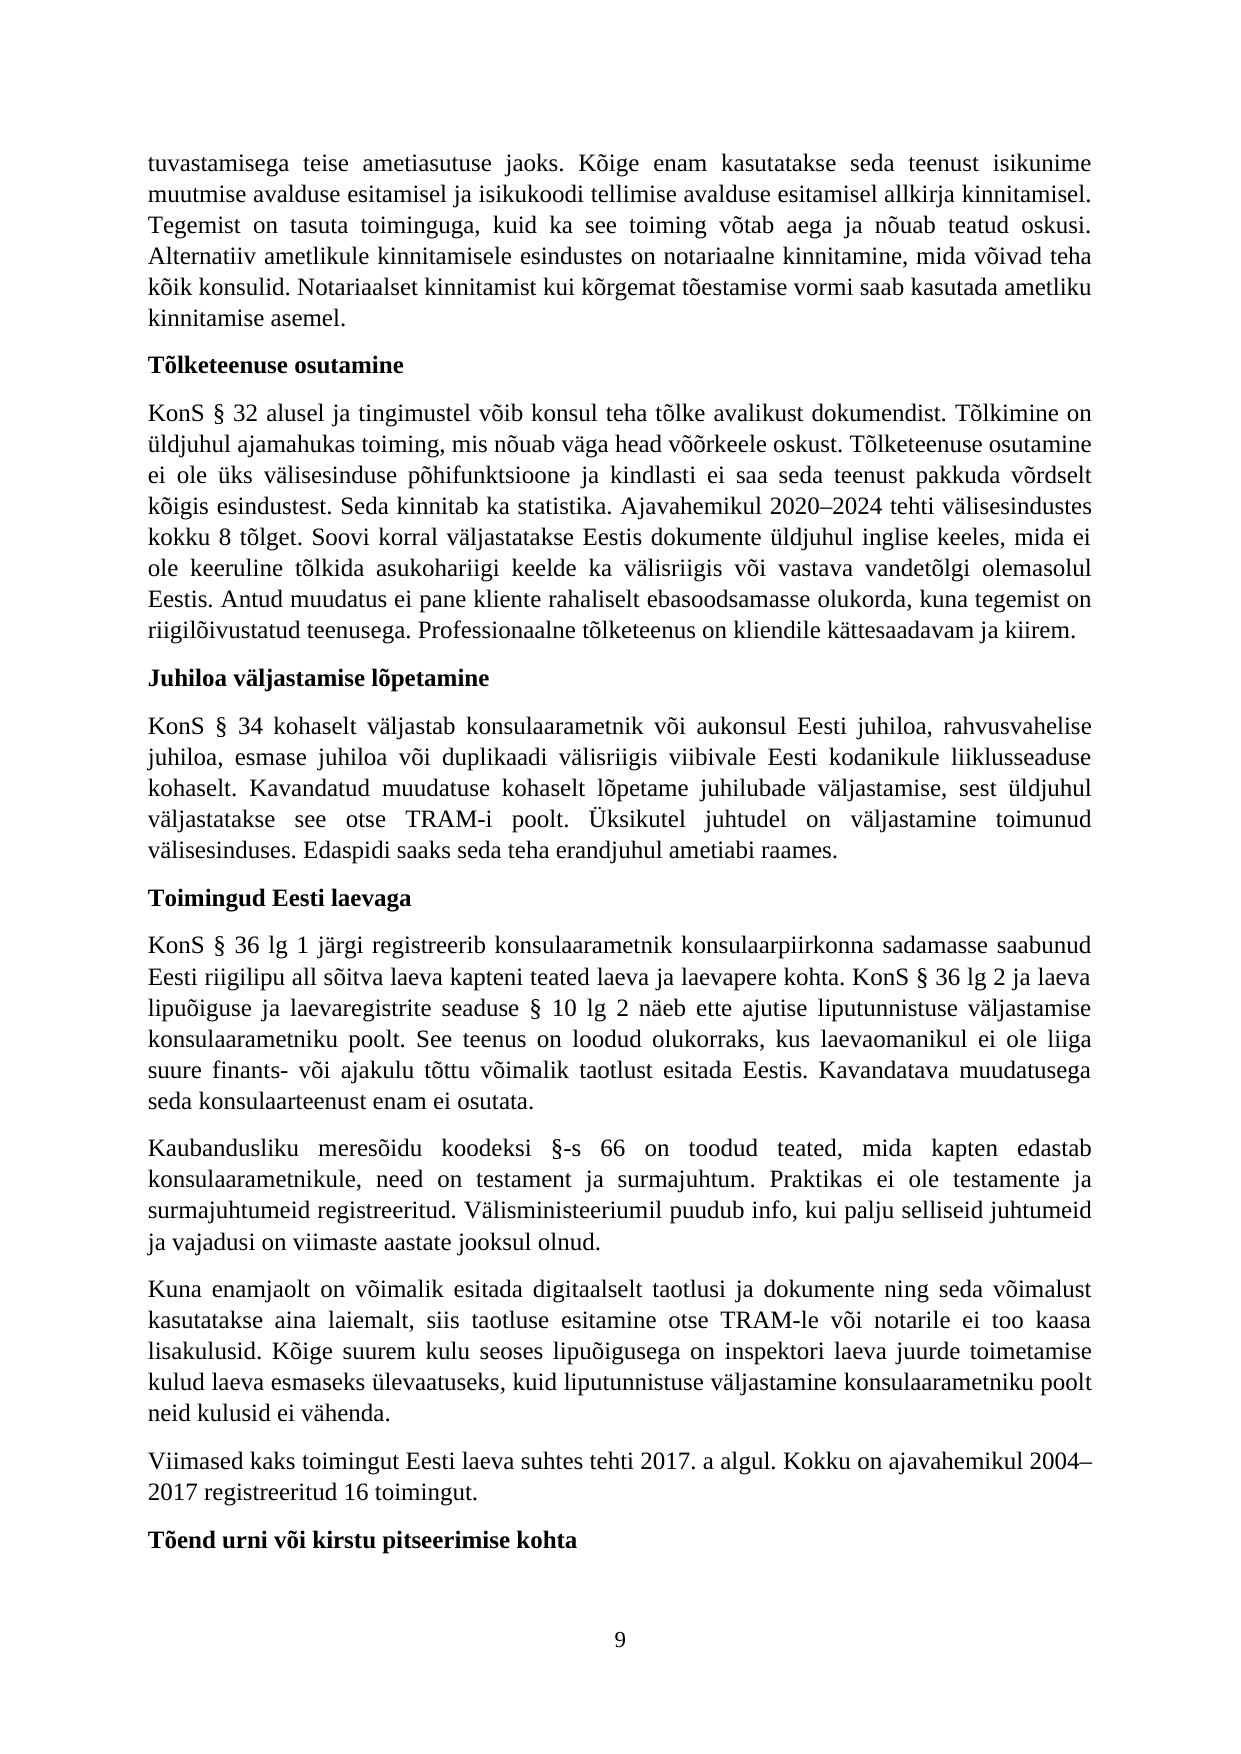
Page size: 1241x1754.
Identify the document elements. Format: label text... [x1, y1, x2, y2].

text Kuna enamjaolt on võimalik esitada digitaalselt taotlusi ja dokumente ning seda võimalust kasutatakse aina laiemalt, siis taotluse esitamine otse TRAM-le või notarile ei too kaasa lisakulusid. Kõige suurem kulu seoses lipuõigusega on inspektori laeva juurde toimetamise kulud laeva esmaseks ülevaatuseks, kuid liputunnistuse väljastamine konsulaarametniku poolt neid kulusid ei vähenda. [148, 1384, 1093, 1537]
text KonS § 32 alusel ja tingimustel võib konsul teha tõlke avalikust dokumendist. Tõlkimine on üldjuhul ajamahukas toiming, mis nõuab väga head võõrkeele oskust. Tõlketeenuse osutamine ei ole üks välisesinduse põhifunktsioone ja kindlasti ei saa seda teenust pakkuda võrdselt kõigis esindustest. Seda kinnitab ka statistika. Ajavahemikul 2020–2024 tehti välisesindustes kokku 8 tõlget. Soovi korral väljastatakse Eestis dokumente üldjuhul inglise keeles, mida ei ole keeruline tõlkida asukohariigi keelde ka välisriigis või vastava vandetõlgi olemasolul Eestis. Antud muudatus ei pane kliente rahaliselt ebasoodsamasse olukorda, kuna tegemist on riigilõivustatud teenusega. Professionaalne tõlketeenus on kliendile kättesaadavam ja kiirem. [148, 508, 1093, 754]
text Toimingud Eesti laevaga [148, 993, 1093, 1021]
text KonS § 40 kohaselt kinnitab konsulaarametnik ametlikult allkirja, ärakirja, väljatrüki või väljavõtte õigsust haldusmenetluse seaduse kohaselt. Sisuliselt on tegemist isiku tuvastamisega teise ametiasutuse jaoks. Kõige enam kasutatakse seda teenust isikunime muutmise avalduse esitamisel ja isikukoodi tellimise avalduse esitamisel allkirja kinnitamisel. Tegemist on tasuta toiminguga, kuid ka see toiming võtab aega ja nõuab teatud oskusi. Alternatiiv ametlikule kinnitamisele esindustes on notariaalne kinnitamine, mida võivad teha kõik konsulid. Notariaalset kinnitamist kui kõrgemat tõestamise vormi saab kasutada ametliku kinnitamise asemel. [148, 195, 1093, 441]
text Juhiloa väljastamise lõpetamine [148, 773, 1093, 802]
text KonS § 34 kohaselt väljastab konsulaarametnik või aukonsul Eesti juhiloa, rahvusvahelise juhiloa, esmase juhiloa või duplikaadi välisriigis viibivale Eesti kodanikule liiklusseaduse kohaselt. Kavandatud muudatuse kohaselt lõpetame juhilubade väljastamise, sest üldjuhul väljastatakse see otse TRAM-i poolt. Üksikutel juhtudel on väljastamine toimunud välisesinduses. Edaspidi saaks seda teha erandjuhul ametiabi raames. [148, 821, 1093, 974]
text Kaubandusliku meresõidu koodeksi §-s 66 on toodud teated, mida kapten edastab konsulaarametnikule, need on testament ja surmajuhtum. Praktikas ei ole testamente ja surmajuhtumeid registreeritud. Välisministeeriumil puudub info, kui palju selliseid juhtumeid ja vajadusi on viimaste aastate jooksul olnud. [148, 1243, 1093, 1365]
text Tõlketeenuse osutamine [148, 460, 1093, 489]
text Ametlik kinnitamine [148, 148, 1093, 176]
text KonS § 36 lg 1 järgi registreerib konsulaarametnik konsulaarpiirkonna sadamasse saabunud Eesti riigilipu all sõitva laeva kapteni teated laeva ja laevapere kohta. KonS § 36 lg 2 ja laeva lipuõiguse ja laevaregistrite seaduse § 10 lg 2 näeb ette ajutise liputunnistuse väljastamise konsulaarametniku poolt. See teenus on loodud olukorraks, kus laevaomanikul ei ole liiga suure finants- või ajakulu tõttu võimalik taotlust esitada Eestis. Kavandatava muudatusega seda konsulaarteenust enam ei osutata. [148, 1040, 1093, 1224]
